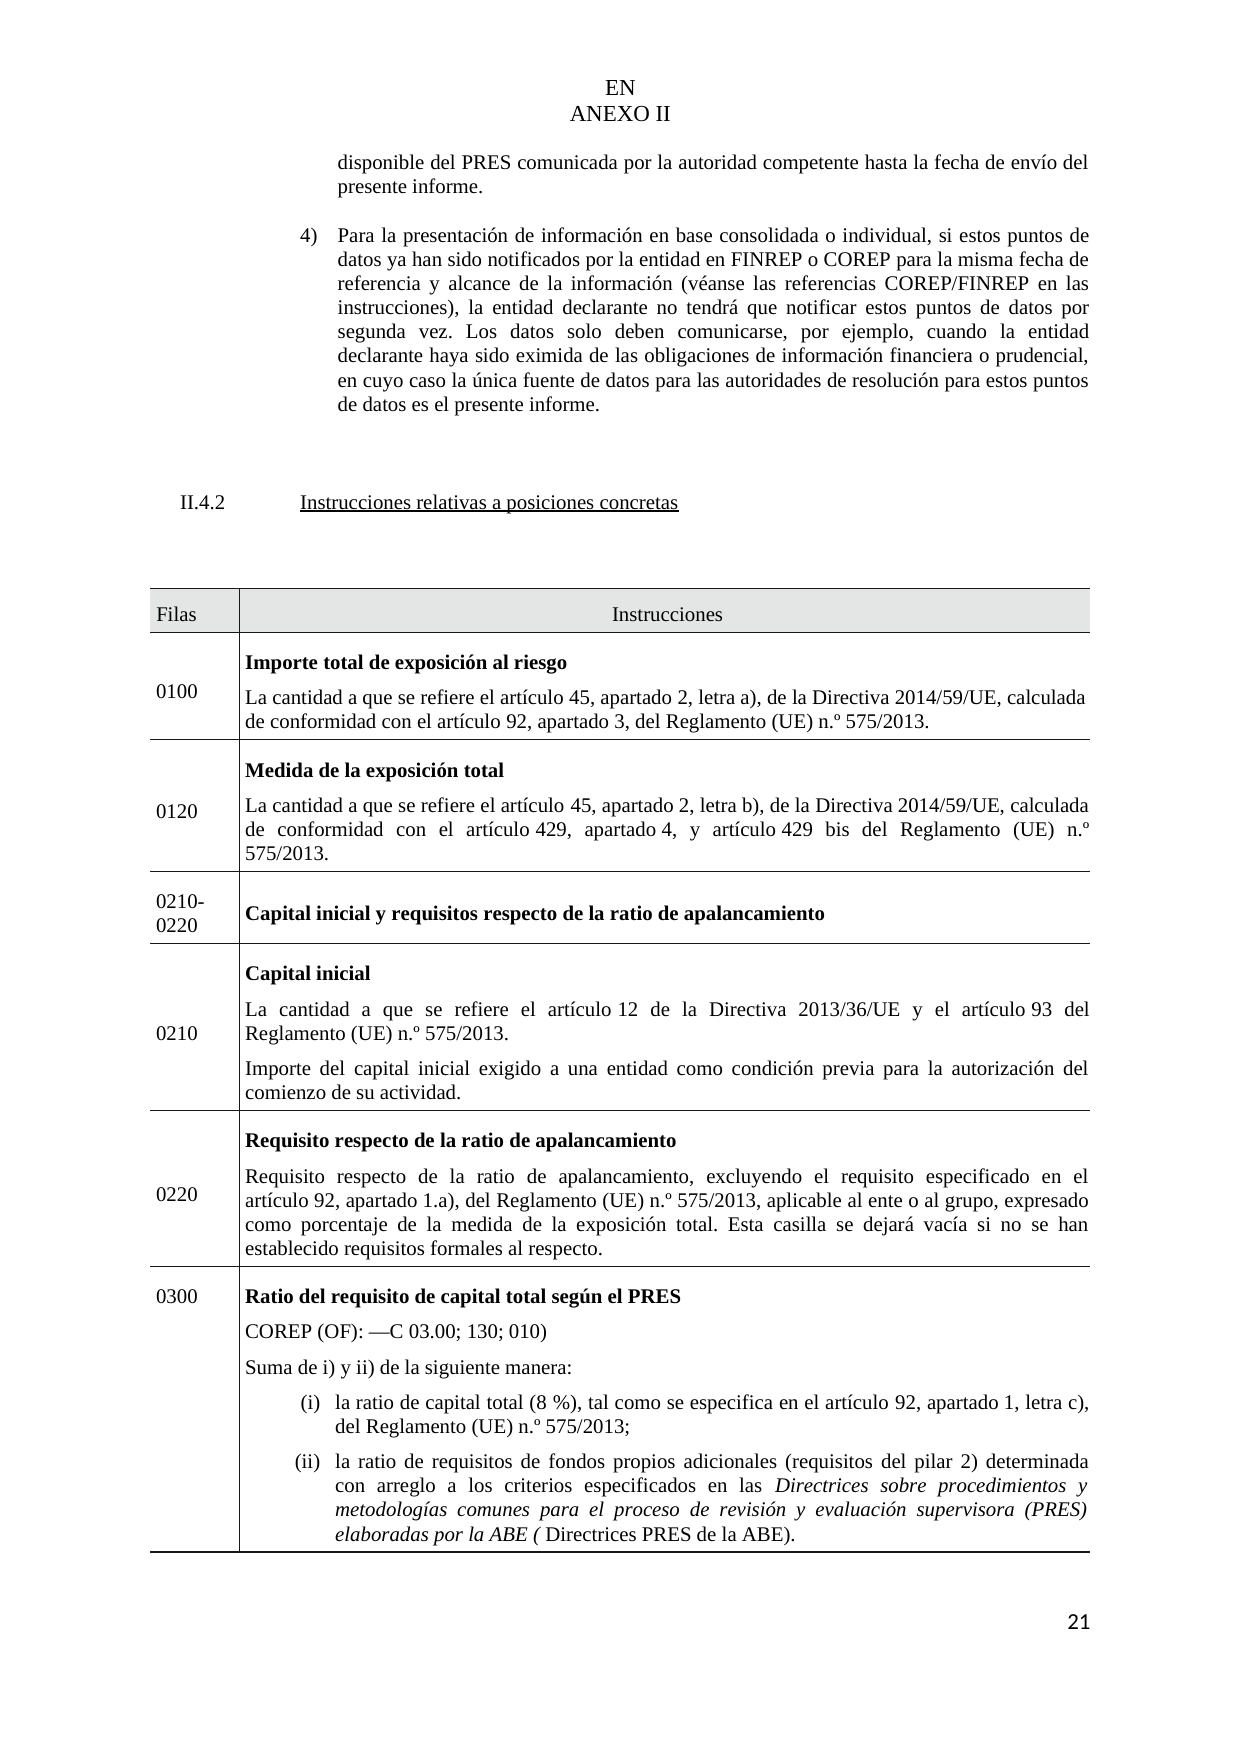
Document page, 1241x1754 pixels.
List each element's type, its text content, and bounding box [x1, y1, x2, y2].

table_cell 0100 [150, 633, 239, 739]
table_cell Capital inicial y requisitos respecto de la ratio de apalancamiento [240, 872, 1090, 943]
table_cell 0220 [150, 1111, 239, 1266]
table_cell 0210-0220 [150, 872, 239, 943]
table_cell Medida de la exposición total La cantidad a que se refiere el artículo 45, apartado 2, letra b), de la Directiva 2014/59/UE, calculada de conformidad con el artículo 429, apartado 4, y artículo 429 bis del Reglamento (UE) n.º 575/2013. [240, 740, 1090, 871]
list Para la presentación de información en base consolidada o individual, si estos puntos de datos ya han sido notificados por la entidad en FINREP o COREP para la misma fecha de referencia y alcance de la información (véanse las referencias COREP/FINREP en las instrucciones), la entidad declarante no tendrá que notificar estos puntos de datos por segunda vez. Los datos solo deben comunicarse, por ejemplo, cuando la entidad declarante haya sido eximida de las obligaciones de información financiera o prudencial, en cuyo caso la única fuente de datos para las autoridades de resolución para estos puntos de datos es el presente informe. [300, 223, 1090, 416]
table_cell Requisito respecto de la ratio de apalancamiento Requisito respecto de la ratio de apalancamiento, excluyendo el requisito especificado en el artículo 92, apartado 1.a), del Reglamento (UE) n.º 575/2013, aplicable al ente o al grupo, expresado como porcentaje de la medida de la exposición total. Esta casilla se dejará vacía si no se han establecido requisitos formales al respecto. [240, 1111, 1090, 1266]
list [300, 150, 1090, 198]
text Instrucciones relativas a posiciones concretas [180, 490, 1090, 514]
table_cell Capital inicial La cantidad a que se refiere el artículo 12 de la Directiva 2013/36/UE y el artículo 93 del Reglamento (UE) n.º 575/2013. Importe del capital inicial exigido a una entidad como condición previa para la autorización del comienzo de su actividad. [240, 944, 1090, 1110]
table_header Filas [150, 589, 239, 632]
table_header Instrucciones [240, 589, 1090, 632]
table_cell 0210 [150, 944, 239, 1110]
table_cell 0120 [150, 740, 239, 871]
table_cell 0300 [150, 1267, 239, 1551]
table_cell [240, 1267, 1090, 1551]
table_cell Importe total de exposición al riesgo La cantidad a que se refiere el artículo 45, apartado 2, letra a), de la Directiva 2014/59/UE, calculada de conformidad con el artículo 92, apartado 3, del Reglamento (UE) n.º 575/2013. [240, 633, 1090, 739]
